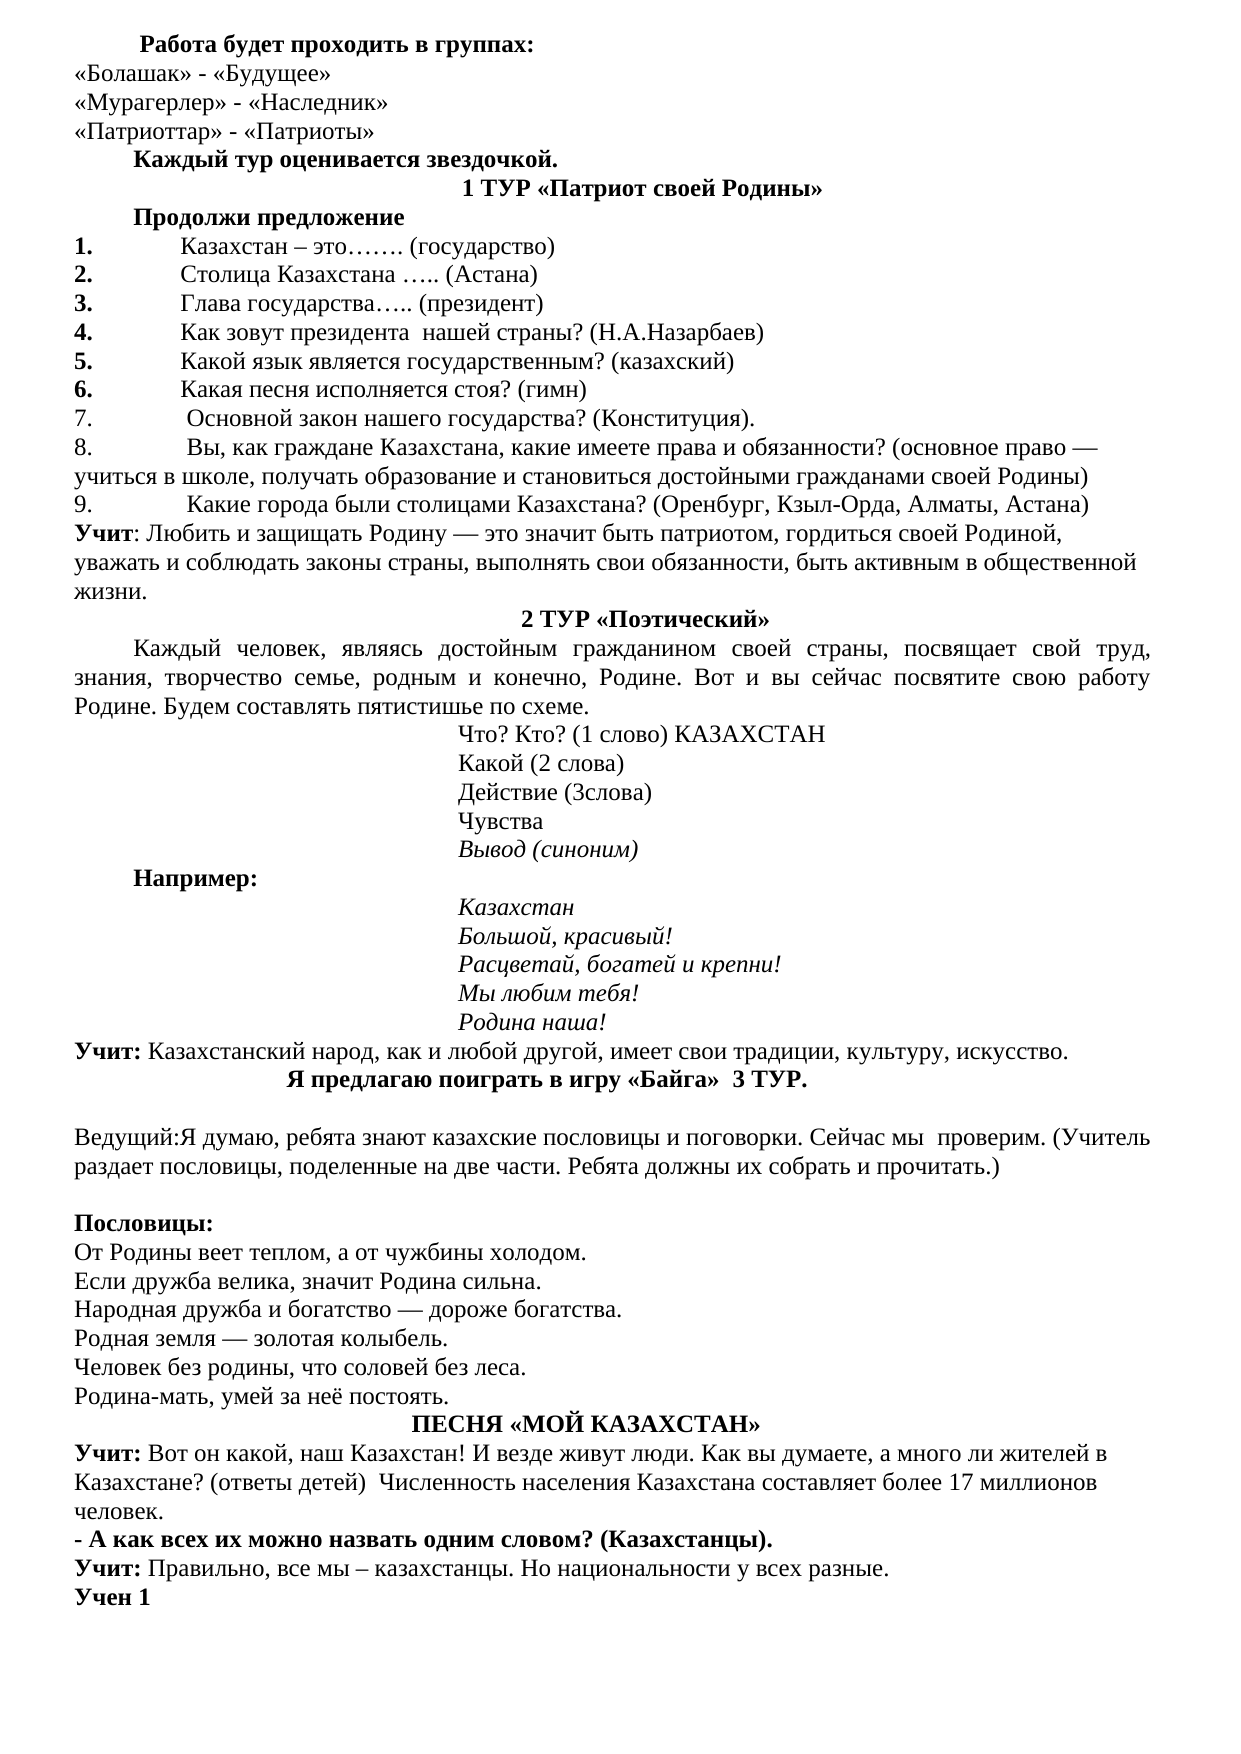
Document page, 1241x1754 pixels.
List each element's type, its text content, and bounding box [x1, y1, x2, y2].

text Большой, красивый! [74, 921, 1152, 949]
text «Патриоттар» - «Патриоты» [74, 116, 1152, 144]
text Расцветай, богатей и крепни! [74, 949, 1152, 978]
text 4. Как зовут президента нашей страны? (Н.А.Назарбаев) [74, 317, 1152, 346]
text 5. Какой язык является государственным? (казахский) [74, 346, 1152, 374]
text Например: [74, 863, 1152, 892]
text Работа будет проходить в группах: [74, 29, 1152, 58]
text Действие (3слова) [74, 777, 1152, 806]
text 3. Глава государства….. (президент) [74, 288, 1152, 317]
text Каждый тур оценивается звездочкой. [74, 144, 1152, 173]
text Мы любим тебя! [74, 978, 1152, 1007]
text Казахстан [74, 892, 1152, 921]
text Каждый человек, являясь достойным гражданином своей страны, посвящает свой труд, знания, творчество семье, родным и конечно, Родине. Вот и вы сейчас посвятите свою работу Родине. Будем составлять пятистишье по схеме. [74, 633, 1152, 719]
text Что? Кто? (1 слово) КАЗАХСТАН [74, 719, 1152, 748]
text Учит: Любить и защищать Родину — это значит быть патриотом, гордиться своей Родиной, уважать и соблюдать законы страны, выполнять свои обязанности, быть активным в общественной жизни. [74, 518, 1152, 604]
text «Болашак» - «Будущее» [74, 58, 1152, 87]
text Учен 1 [74, 1582, 1152, 1611]
text «Мурагерлер» - «Наследник» [74, 87, 1152, 116]
text Учит: Казахстанский народ, как и любой другой, имеет свои традиции, культуру, искусство. [74, 1036, 1152, 1064]
text 2. Столица Казахстана ….. (Астана) [74, 259, 1152, 288]
text Родина наша! [74, 1007, 1152, 1036]
text Вывод (синоним) [74, 834, 1152, 863]
text 1. Казахстан – это……. (государство) [74, 231, 1152, 259]
text Продолжи предложение [74, 202, 1152, 231]
text 1 ТУР «Патриот своей Родины» [74, 173, 1152, 202]
text Я предлагаю поиграть в игру «Байга» 3 ТУР. Ведущий:Я думаю, ребята знают казахские пословицы и поговорки. Сейчас мы проверим. (Учитель раздает пословицы, поделенные на две части. Ребята должны их собрать и прочитать.) Пословицы: От Родины веет теплом, а от чужбины холодом. Если дружба велика, значит Родина сильна. Народная дружба и богатство — дороже богатства. Родная земля — золотая колыбель. Человек без родины, что соловей без леса. Родина-мать, умей за неё постоять. ПЕСНЯ «МОЙ КАЗАХСТАН» Учит: Вот он какой, наш Казахстан! И везде живут люди. Как вы думаете, а много ли жителей в Казахстане? (ответы детей) Численность населения Казахстана составляет более 17 миллионов человек. - А как всех их можно назвать одним словом? (Казахстанцы). Учит: Правильно, все мы – казахстанцы. Но национальности у всех разные. [74, 1064, 1152, 1582]
text 6. Какая песня исполняется стоя? (гимн) [74, 374, 1152, 403]
text 2 ТУР «Поэтический» [74, 604, 1152, 633]
text Чувства [74, 806, 1152, 834]
text Какой (2 слова) [74, 748, 1152, 777]
text 7. Основной закон нашего государства? (Конституция). 8. Вы, как граждане Казахстана, какие имеете права и обязанности? (основное право — учиться в школе, получать образование и становиться достойными гражданами своей Родины) 9. Какие города были столицами Казахстана? (Оренбург, Кзыл-Орда, Алматы, Астана) [74, 403, 1152, 518]
